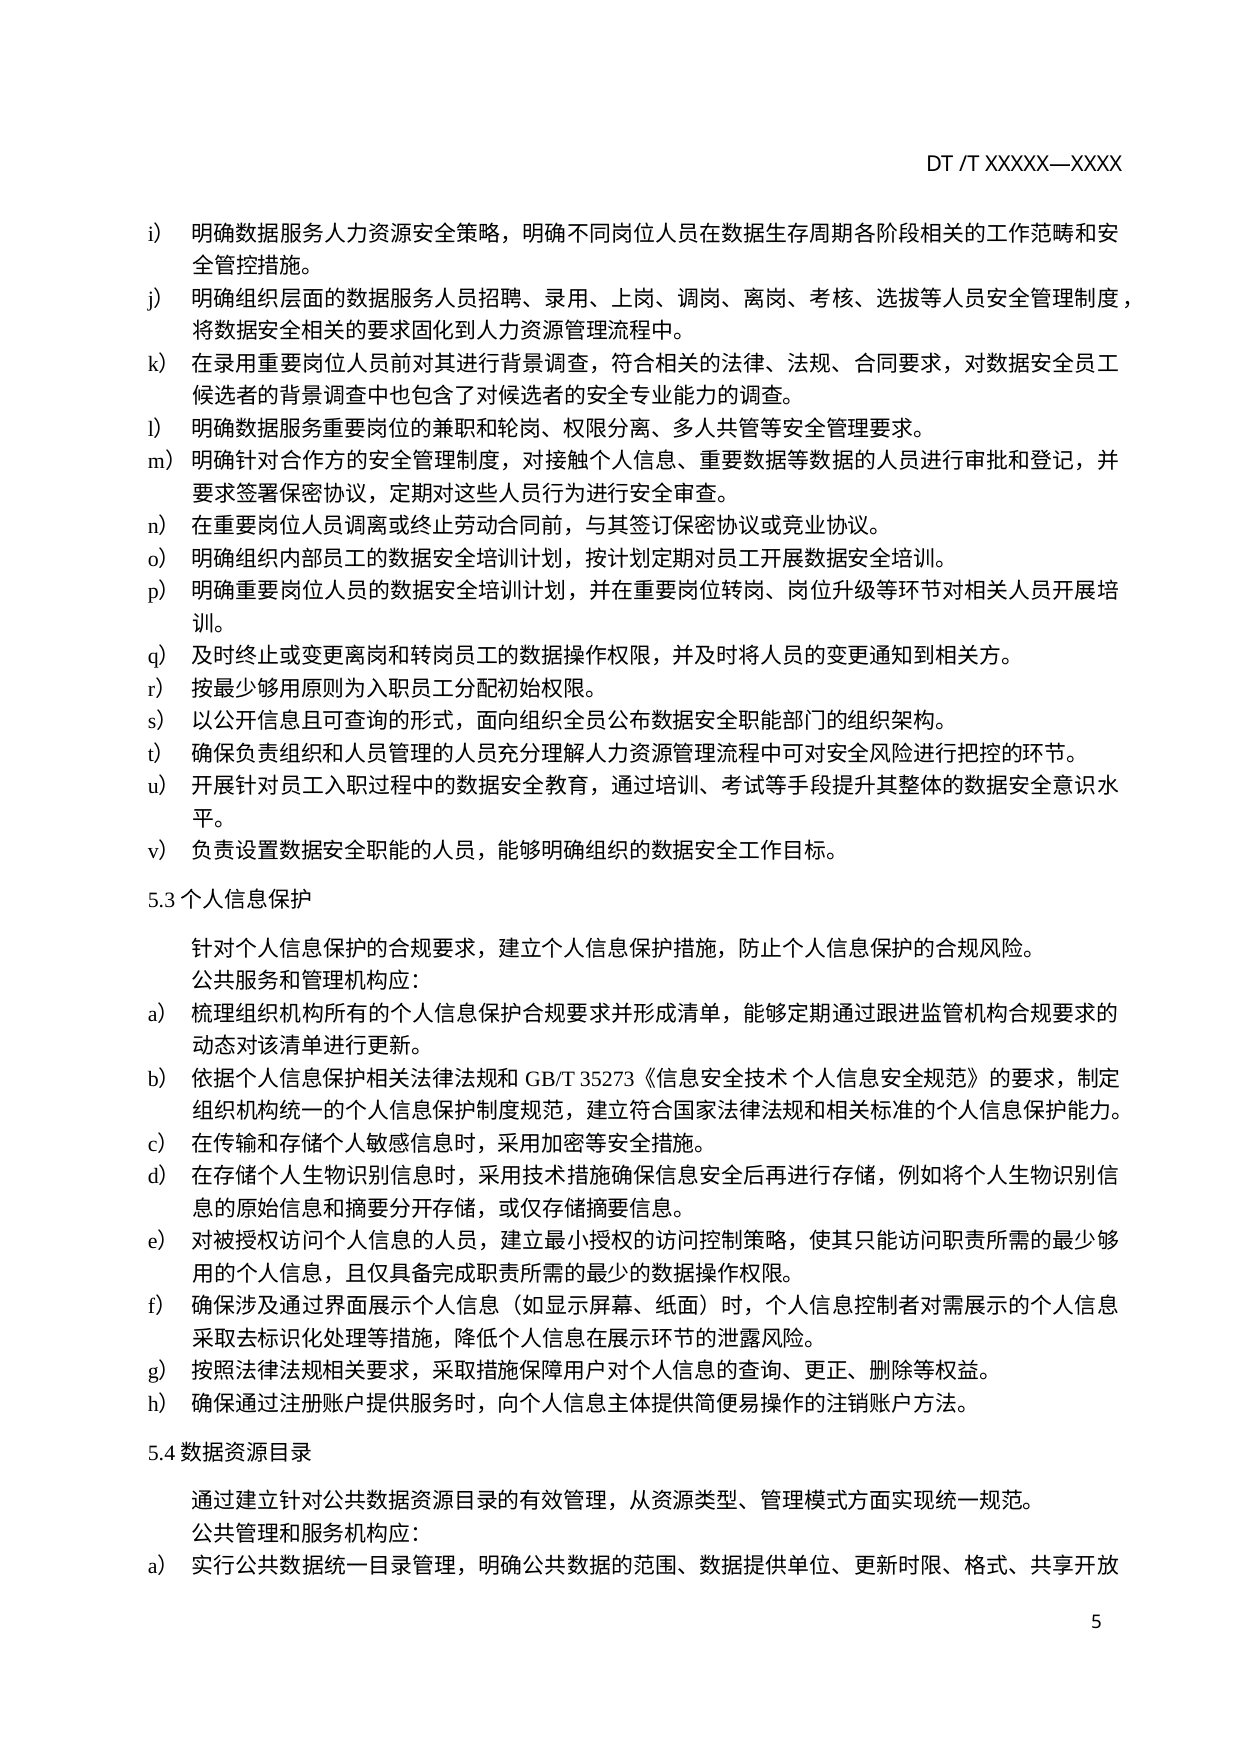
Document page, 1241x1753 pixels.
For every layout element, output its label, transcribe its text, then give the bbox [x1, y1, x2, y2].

text 公共服务和管理机构应： [148, 963, 1122, 996]
list 按最少够用原则为入职员工分配初始权限。 [148, 671, 1122, 703]
list 依据个人信息保护相关法律法规和GB/T 35273《信息安全技术 个人信息安全规范》的要求，制定组织机构统一的个人信息保护制度规范，建立符合国家法律法规和相关标准的个人信息保护能力。 [148, 1061, 1122, 1126]
list 以公开信息且可查询的形式，面向组织全员公布数据安全职能部门的组织架构。 [148, 703, 1122, 736]
list 确保通过注册账户提供服务时，向个人信息主体提供简便易操作的注销账户方法。 [148, 1386, 1122, 1418]
list 5.4 数据资源目录 [148, 1434, 1122, 1467]
list 明确重要岗位人员的数据安全培训计划，并在重要岗位转岗、岗位升级等环节对相关人员开展培训。 [148, 573, 1122, 638]
list 负责设置数据安全职能的人员，能够明确组织的数据安全工作目标。 [148, 833, 1122, 866]
list 明确组织层面的数据服务人员招聘、录用、上岗、调岗、离岗、考核、选拔等人员安全管理制度，将数据安全相关的要求固化到人力资源管理流程中。 [148, 281, 1122, 346]
list 对被授权访问个人信息的人员，建立最小授权的访问控制策略，使其只能访问职责所需的最少够用的个人信息，且仅具备完成职责所需的最少的数据操作权限。 [148, 1223, 1122, 1288]
text 针对个人信息保护的合规要求，建立个人信息保护措施，防止个人信息保护的合规风险。 [148, 931, 1122, 963]
list 明确数据服务重要岗位的兼职和轮岗、权限分离、多人共管等安全管理要求。 [148, 411, 1122, 443]
list 在传输和存储个人敏感信息时，采用加密等安全措施。 [148, 1126, 1122, 1158]
list 开展针对员工入职过程中的数据安全教育，通过培训、考试等手段提升其整体的数据安全意识水平。 [148, 768, 1122, 833]
list 5.3 个人信息保护 [148, 882, 1122, 914]
list 梳理组织机构所有的个人信息保护合规要求并形成清单，能够定期通过跟进监管机构合规要求的动态对该清单进行更新。 [148, 996, 1122, 1061]
text 公共管理和服务机构应： [148, 1516, 1122, 1548]
list 明确数据服务人力资源安全策略，明确不同岗位人员在数据生存周期各阶段相关的工作范畴和安全管控措施。 [148, 216, 1122, 281]
list 明确针对合作方的安全管理制度，对接触个人信息、重要数据等数据的人员进行审批和登记，并要求签署保密协议，定期对这些人员行为进行安全审查。 [148, 443, 1122, 508]
list 在录用重要岗位人员前对其进行背景调查，符合相关的法律、法规、合同要求，对数据安全员工候选者的背景调查中也包含了对候选者的安全专业能力的调查。 [148, 346, 1122, 411]
list 确保负责组织和人员管理的人员充分理解人力资源管理流程中可对安全风险进行把控的环节。 [148, 736, 1122, 768]
list 在重要岗位人员调离或终止劳动合同前，与其签订保密协议或竞业协议。 [148, 508, 1122, 541]
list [148, 1548, 1122, 1581]
list 及时终止或变更离岗和转岗员工的数据操作权限，并及时将人员的变更通知到相关方。 [148, 638, 1122, 671]
list 明确组织内部员工的数据安全培训计划，按计划定期对员工开展数据安全培训。 [148, 541, 1122, 573]
list 确保涉及通过界面展示个人信息（如显示屏幕、纸面）时，个人信息控制者对需展示的个人信息采取去标识化处理等措施，降低个人信息在展示环节的泄露风险。 [148, 1288, 1122, 1353]
list 按照法律法规相关要求，采取措施保障用户对个人信息的查询、更正、删除等权益。 [148, 1353, 1122, 1386]
text 通过建立针对公共数据资源目录的有效管理，从资源类型、管理模式方面实现统一规范。 [148, 1483, 1122, 1516]
list 在存储个人生物识别信息时，采用技术措施确保信息安全后再进行存储，例如将个人生物识别信息的原始信息和摘要分开存储，或仅存储摘要信息。 [148, 1158, 1122, 1223]
